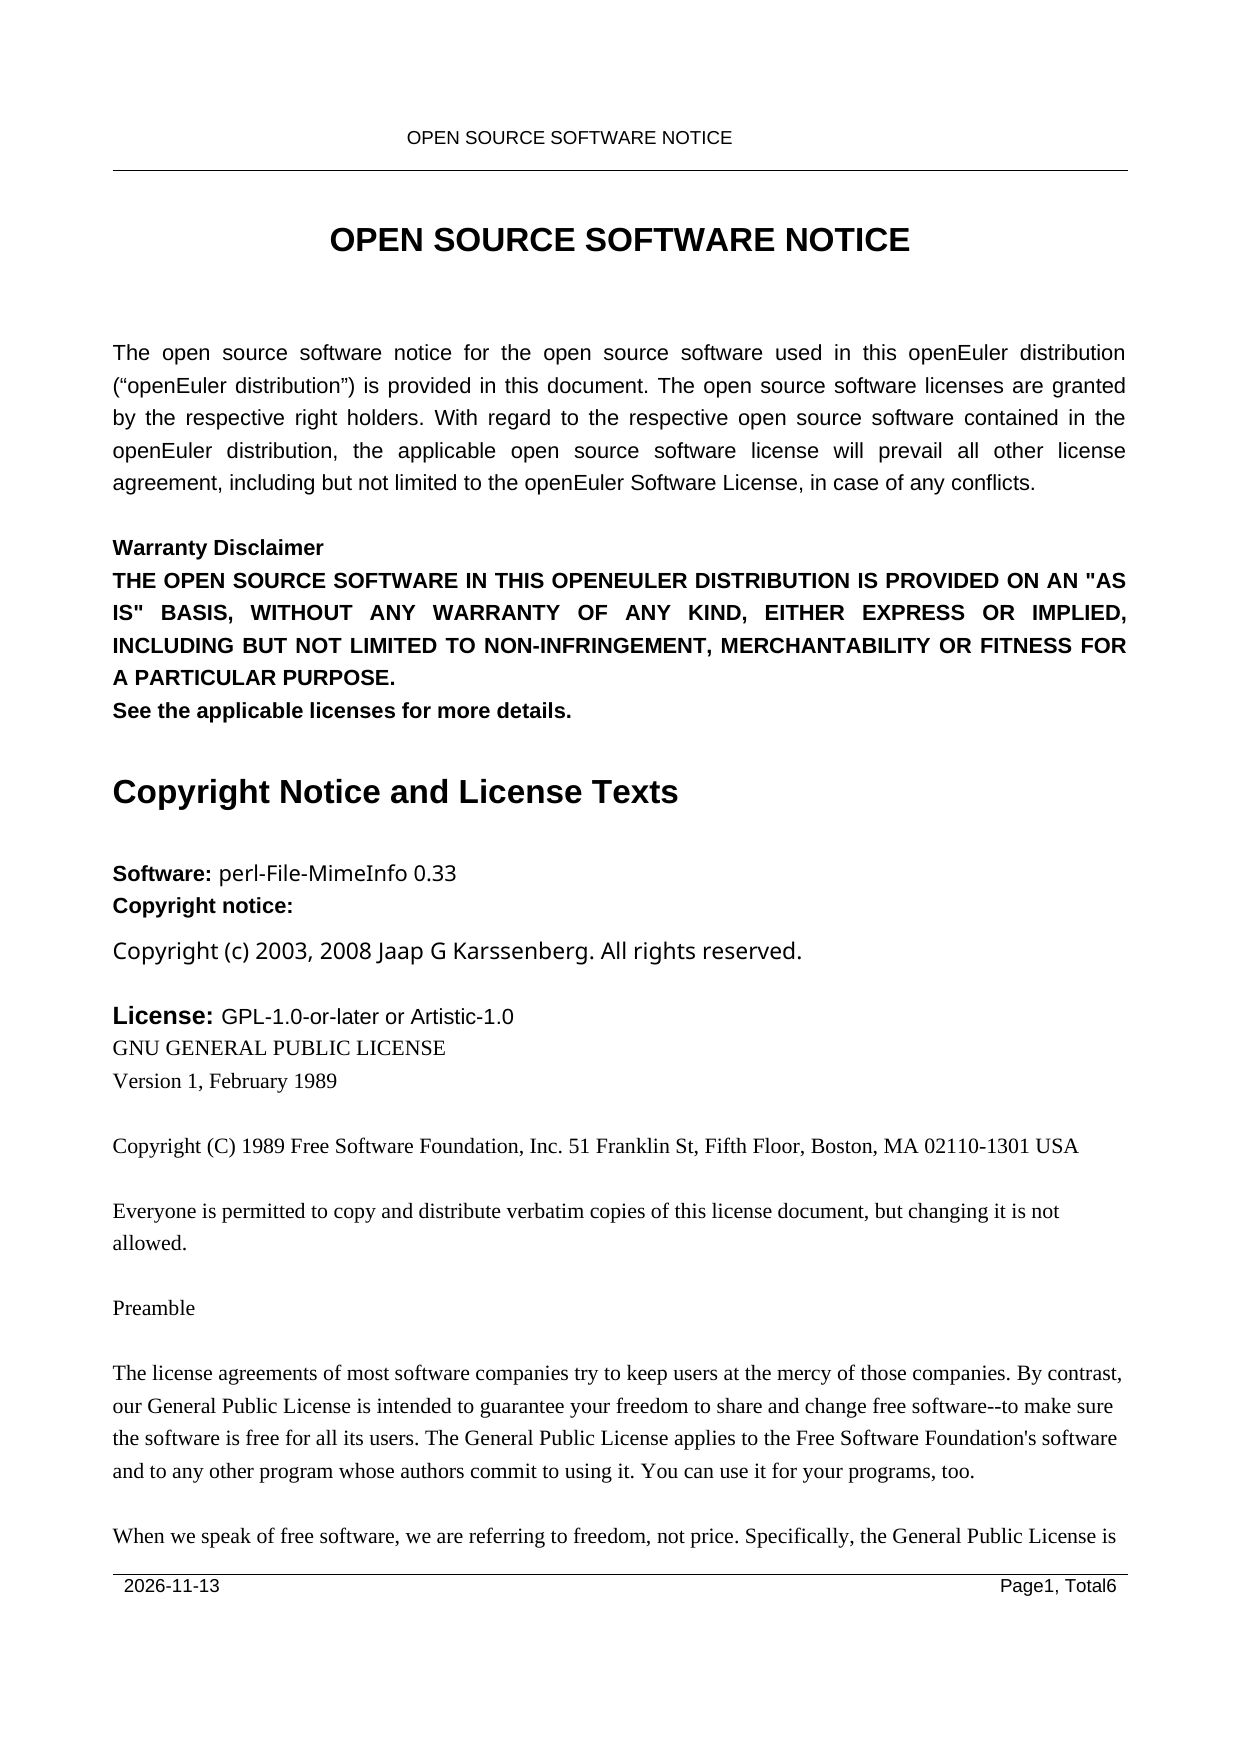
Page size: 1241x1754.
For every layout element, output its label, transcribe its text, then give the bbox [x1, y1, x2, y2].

text OPEN SOURCE SOFTWARE NOTICE [112, 206, 1128, 271]
text The open source software notice for the open source software used in this openEuler distribution (“openEuler distribution”) is provided in this document. The open source software licenses are granted by the respective right holders. With regard to the respective open source software contained in the openEuler distribution, the applicable open source software license will prevail all other license agreement, including but not limited to the openEuler Software License, in case of any conflicts. [112, 336, 1128, 499]
text THE OPEN SOURCE SOFTWARE IN THIS OPENEULER DISTRIBUTION IS PROVIDED ON AN "AS IS" BASIS, WITHOUT ANY WARRANTY OF ANY KIND, EITHER EXPRESS OR IMPLIED, INCLUDING BUT NOT LIMITED TO NON-INFRINGEMENT, MERCHANTABILITY OR FITNESS FOR A PARTICULAR PURPOSE. See the applicable licenses for more details. [112, 564, 1128, 726]
text License: GPL-1.0-or-later or Artistic-1.0 [112, 999, 1128, 1031]
title Software: perl-File-MimeInfo 0.33 [112, 856, 1128, 889]
text Copyright notice: [112, 889, 1128, 921]
text Copyright Notice and License Texts [112, 759, 1128, 824]
text Copyright (c) 2003, 2008 Jaap G Karssenberg. All rights reserved. [112, 934, 1128, 999]
text Warranty Disclaimer [112, 531, 1128, 564]
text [112, 1031, 1128, 1551]
